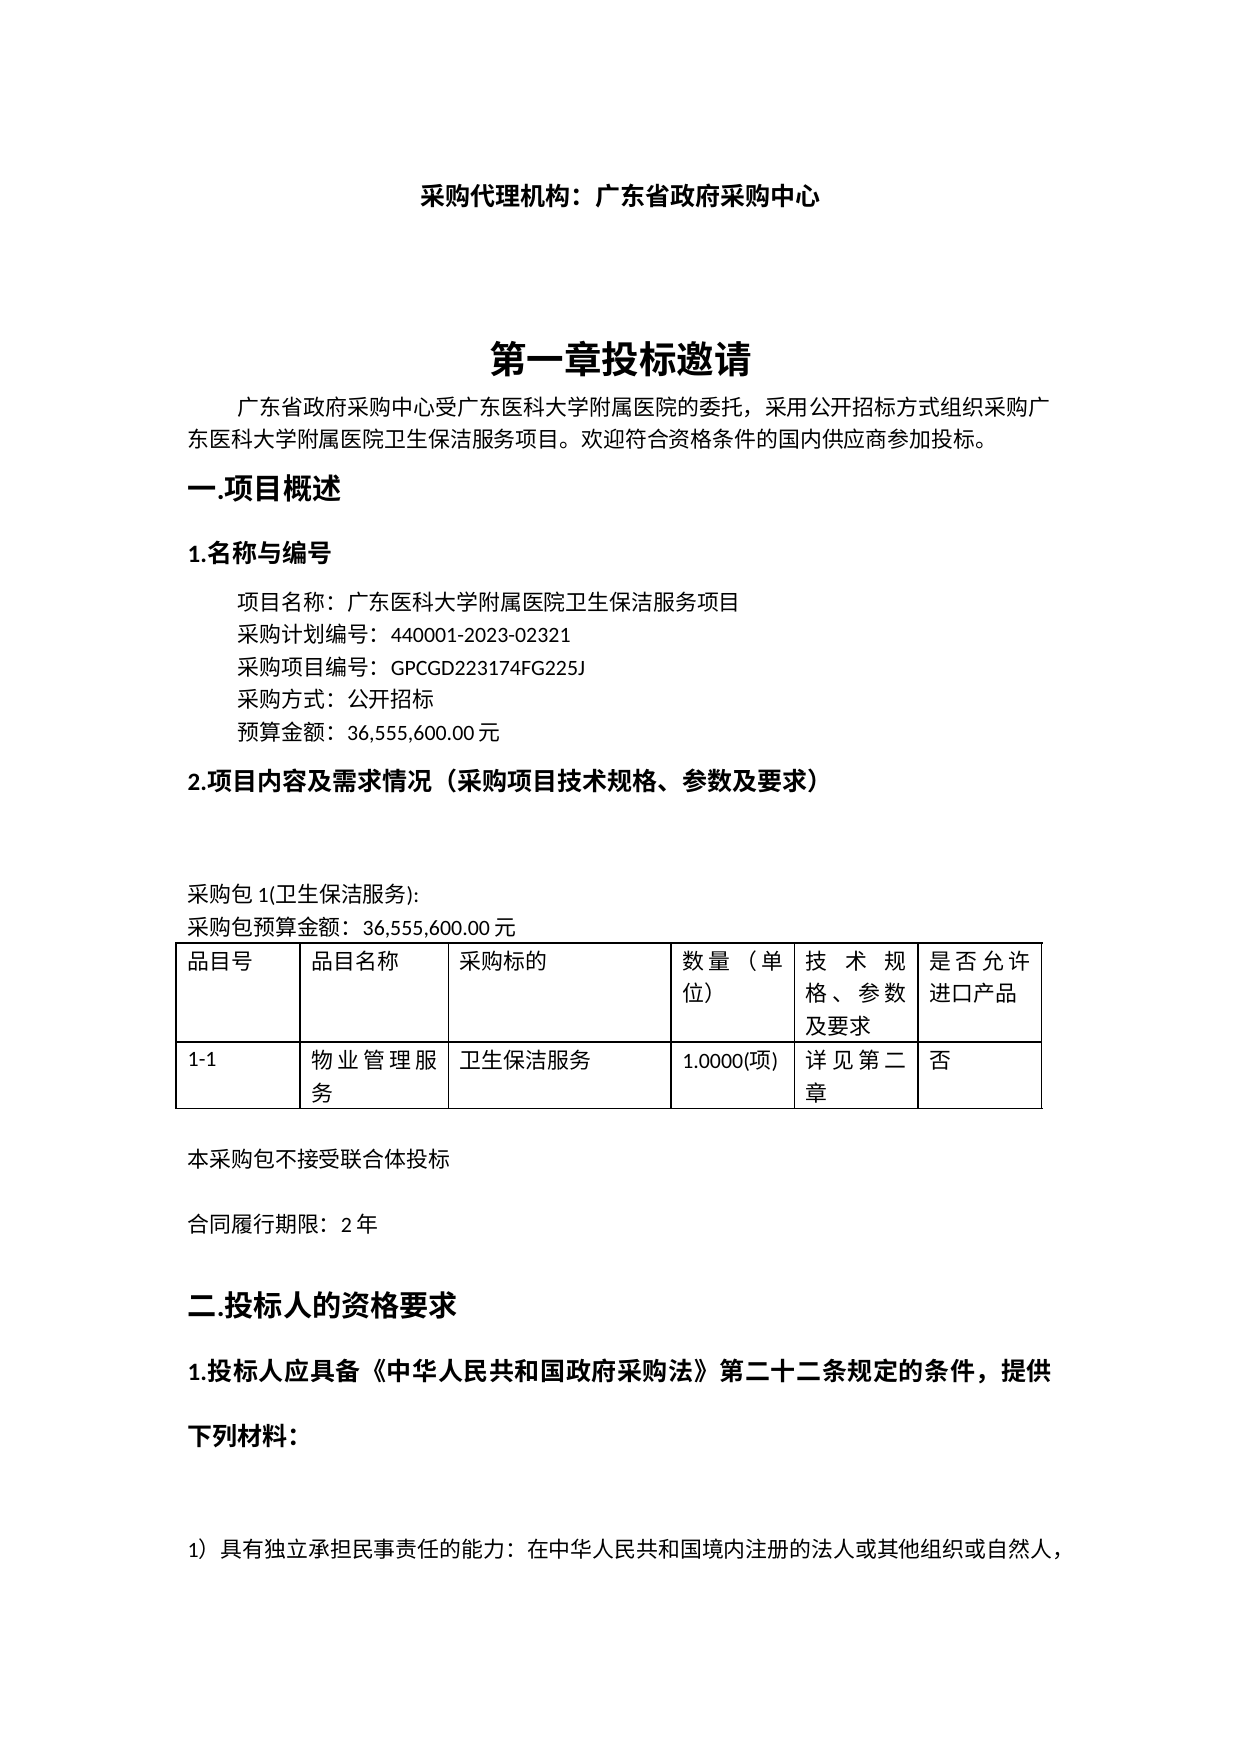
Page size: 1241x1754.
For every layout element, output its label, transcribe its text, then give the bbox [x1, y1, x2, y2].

table_cell 1.0000(项) [672, 1043, 794, 1108]
table_cell 否 [919, 1043, 1041, 1108]
text 采购计划编号：440001-2023-02321 [187, 617, 1053, 649]
text 二.投标人的资格要求 [187, 1272, 1053, 1337]
table_header 技术规格、参数及要求 [795, 944, 917, 1041]
text 采购包1(卫生保洁服务): [187, 877, 1053, 909]
text 一.项目概述 [187, 454, 1053, 519]
text 1.投标人应具备《中华人民共和国政府采购法》第二十二条规定的条件，提供下列材料： [187, 1337, 1053, 1467]
table_header 是否允许进口产品 [919, 944, 1041, 1041]
text 合同履行期限：2年 [187, 1207, 1053, 1239]
table_header 采购标的 [449, 944, 670, 1041]
text 采购方式：公开招标 [187, 682, 1053, 714]
table_cell 详见第二章 [795, 1043, 917, 1108]
table_header 品目名称 [301, 944, 448, 1041]
text 项目名称：广东医科大学附属医院卫生保洁服务项目 [187, 584, 1053, 617]
table_header 数量（单位） [672, 944, 794, 1041]
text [187, 1532, 1053, 1564]
text 本采购包不接受联合体投标 [187, 1142, 1053, 1174]
text 第一章投标邀请 [187, 324, 1053, 389]
table_cell 1-1 [177, 1043, 299, 1108]
table_header 品目号 [177, 944, 299, 1041]
text 2.项目内容及需求情况（采购项目技术规格、参数及要求） [187, 747, 1053, 812]
text 预算金额：36,555,600.00元 [187, 714, 1053, 747]
text 广东省政府采购中心受广东医科大学附属医院的委托，采用公开招标方式组织采购广东医科大学附属医院卫生保洁服务项目。欢迎符合资格条件的国内供应商参加投标。 [187, 389, 1053, 454]
text 采购包预算金额：36,555,600.00元 [187, 909, 1053, 942]
text 采购项目编号：GPCGD223174FG225J [187, 649, 1053, 682]
text 采购代理机构：广东省政府采购中心 [187, 162, 1053, 227]
table_cell 物业管理服务 [301, 1043, 448, 1108]
table_cell 卫生保洁服务 [449, 1043, 670, 1108]
text 1.名称与编号 [187, 519, 1053, 584]
